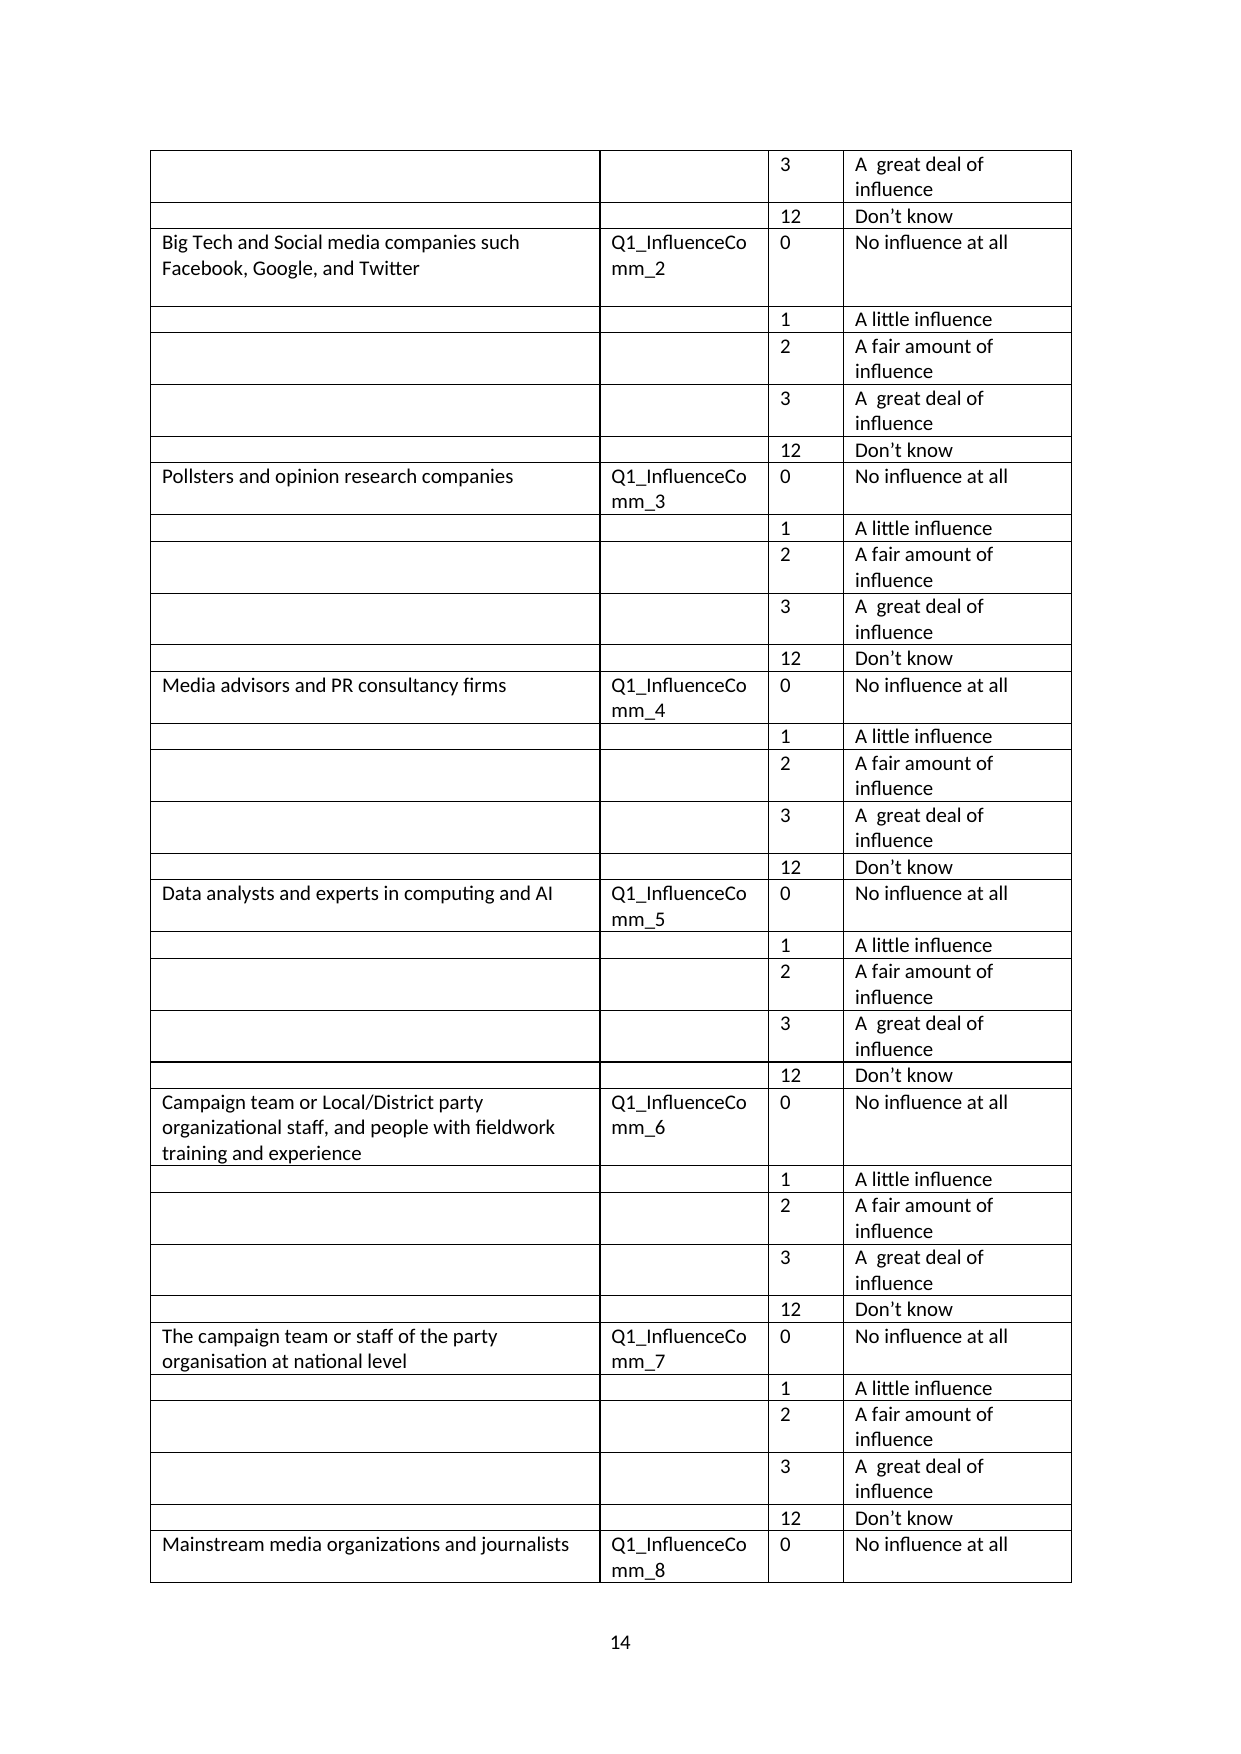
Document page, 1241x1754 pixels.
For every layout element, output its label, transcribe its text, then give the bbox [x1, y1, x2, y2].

table_cell No influence at all [844, 880, 1071, 931]
table_cell 1 [769, 515, 843, 541]
table_cell No influence at all [844, 1323, 1071, 1374]
table_cell A fair amount of influence [844, 1193, 1071, 1243]
table_cell No influence at all [844, 672, 1071, 723]
table_cell [601, 594, 768, 644]
table_cell Don’t know [844, 1296, 1071, 1322]
table_cell [601, 1166, 768, 1192]
table_cell 2 [769, 959, 843, 1009]
table_cell [151, 437, 599, 462]
table_cell 12 [769, 1505, 843, 1530]
table_cell A great deal of influence [844, 1011, 1071, 1061]
table_cell A little influence [844, 1166, 1071, 1192]
table_cell 0 [769, 1531, 843, 1582]
table_cell [601, 1193, 768, 1243]
table_cell [601, 333, 768, 384]
table_cell No influence at all [844, 1089, 1071, 1165]
table_cell [601, 385, 768, 436]
table_cell A great deal of influence [844, 1245, 1071, 1295]
table_cell 2 [769, 750, 843, 801]
table_cell [601, 959, 768, 1009]
table_cell [151, 932, 599, 958]
table_cell 1 [769, 307, 843, 332]
table_cell Data analysts and experts in computing and AI [151, 880, 599, 931]
table_cell [601, 203, 768, 228]
table_cell No influence at all [844, 463, 1071, 514]
table_cell 3 [769, 1011, 843, 1061]
table_cell A fair amount of influence [844, 750, 1071, 801]
table_cell 3 [769, 1245, 843, 1295]
table_cell [601, 1245, 768, 1295]
table_cell [151, 307, 599, 332]
table_cell [151, 1011, 599, 1061]
table_cell Q1_InfluenceComm_8 [601, 1531, 768, 1582]
table_cell Big Tech and Social media companies such Facebook, Google, and Twitter [151, 229, 599, 306]
table_cell [151, 203, 599, 228]
table_cell [151, 959, 599, 1009]
table_cell Mainstream media organizations and journalists [151, 1531, 599, 1582]
table_cell 12 [769, 437, 843, 462]
table_cell Media advisors and PR consultancy firms [151, 672, 599, 723]
table_cell Q1_InfluenceComm_4 [601, 672, 768, 723]
table_cell [601, 542, 768, 592]
table_cell [151, 385, 599, 436]
table_cell A great deal of influence [844, 802, 1071, 853]
table_cell [601, 645, 768, 671]
table_cell [151, 854, 599, 879]
table_cell [601, 724, 768, 749]
table_cell [601, 1296, 768, 1322]
table_cell [601, 1063, 768, 1088]
table_cell 0 [769, 1089, 843, 1165]
table_cell 1 [769, 724, 843, 749]
table_cell 1 [769, 1375, 843, 1400]
table_cell Q1_InfluenceComm_7 [601, 1323, 768, 1374]
table_cell [151, 724, 599, 749]
table_cell [151, 645, 599, 671]
table_cell [601, 437, 768, 462]
table_cell A little influence [844, 724, 1071, 749]
table_cell 0 [769, 463, 843, 514]
table_cell Don’t know [844, 1505, 1071, 1530]
table_cell [601, 932, 768, 958]
table_cell [601, 1505, 768, 1530]
table_cell A little influence [844, 515, 1071, 541]
table_cell A great deal of influence [844, 1453, 1071, 1504]
table_cell [151, 1063, 599, 1088]
table_cell The campaign team or staff of the party organisation at national level [151, 1323, 599, 1374]
table_cell 3 [769, 1453, 843, 1504]
table_cell 2 [769, 542, 843, 592]
table_cell A fair amount of influence [844, 1401, 1071, 1452]
table_cell A great deal of influence [844, 385, 1071, 436]
table_cell 3 [769, 802, 843, 853]
table_cell A little influence [844, 307, 1071, 332]
table_cell [151, 515, 599, 541]
table_cell 0 [769, 672, 843, 723]
table_cell 3 [769, 151, 843, 202]
table_cell 1 [769, 932, 843, 958]
table_cell [151, 1193, 599, 1243]
table_cell 12 [769, 854, 843, 879]
table_cell 12 [769, 1063, 843, 1088]
table_cell 2 [769, 1401, 843, 1452]
table_cell A fair amount of influence [844, 959, 1071, 1009]
table_cell [151, 802, 599, 853]
table_cell [151, 1296, 599, 1322]
table_cell Don’t know [844, 1063, 1071, 1088]
table_cell No influence at all [844, 1531, 1071, 1582]
table_cell [151, 151, 599, 202]
table_cell 2 [769, 1193, 843, 1243]
table_cell Q1_InfluenceComm_2 [601, 229, 768, 306]
table_cell Don’t know [844, 437, 1071, 462]
table_cell A little influence [844, 1375, 1071, 1400]
table_cell 3 [769, 385, 843, 436]
table_cell [151, 1245, 599, 1295]
table_cell Don’t know [844, 645, 1071, 671]
table_cell [151, 1375, 599, 1400]
table_cell [151, 1453, 599, 1504]
table_cell Q1_InfluenceComm_5 [601, 880, 768, 931]
table_cell 0 [769, 1323, 843, 1374]
table_cell No influence at all [844, 229, 1071, 306]
table_cell Don’t know [844, 854, 1071, 879]
table_cell [151, 1401, 599, 1452]
table_cell 12 [769, 203, 843, 228]
table_cell 12 [769, 1296, 843, 1322]
table_cell 3 [769, 594, 843, 644]
table_cell [151, 594, 599, 644]
table_cell Q1_InfluenceComm_3 [601, 463, 768, 514]
table_cell A great deal of influence [844, 594, 1071, 644]
table_cell [601, 1375, 768, 1400]
table_cell Q1_InfluenceComm_6 [601, 1089, 768, 1165]
table_cell [601, 1401, 768, 1452]
table_cell [151, 333, 599, 384]
table_cell A fair amount of influence [844, 333, 1071, 384]
table_cell [601, 151, 768, 202]
table_cell Campaign team or Local/District party organizational staff, and people with fieldwork training and experience [151, 1089, 599, 1165]
table_cell [151, 542, 599, 592]
table_cell [601, 515, 768, 541]
table_cell [601, 750, 768, 801]
table_cell Don’t know [844, 203, 1071, 228]
table_cell Pollsters and opinion research companies [151, 463, 599, 514]
table_cell [151, 1505, 599, 1530]
table_cell [151, 1166, 599, 1192]
table_cell A little influence [844, 932, 1071, 958]
table_cell 0 [769, 880, 843, 931]
table_cell 12 [769, 645, 843, 671]
table_cell [601, 802, 768, 853]
table_cell 2 [769, 333, 843, 384]
table_cell A great deal of influence [844, 151, 1071, 202]
table_cell [601, 854, 768, 879]
table_cell [601, 307, 768, 332]
table_cell [151, 750, 599, 801]
table_cell A fair amount of influence [844, 542, 1071, 592]
table_cell 1 [769, 1166, 843, 1192]
table_cell [601, 1453, 768, 1504]
table_cell 0 [769, 229, 843, 306]
table_cell [601, 1011, 768, 1061]
